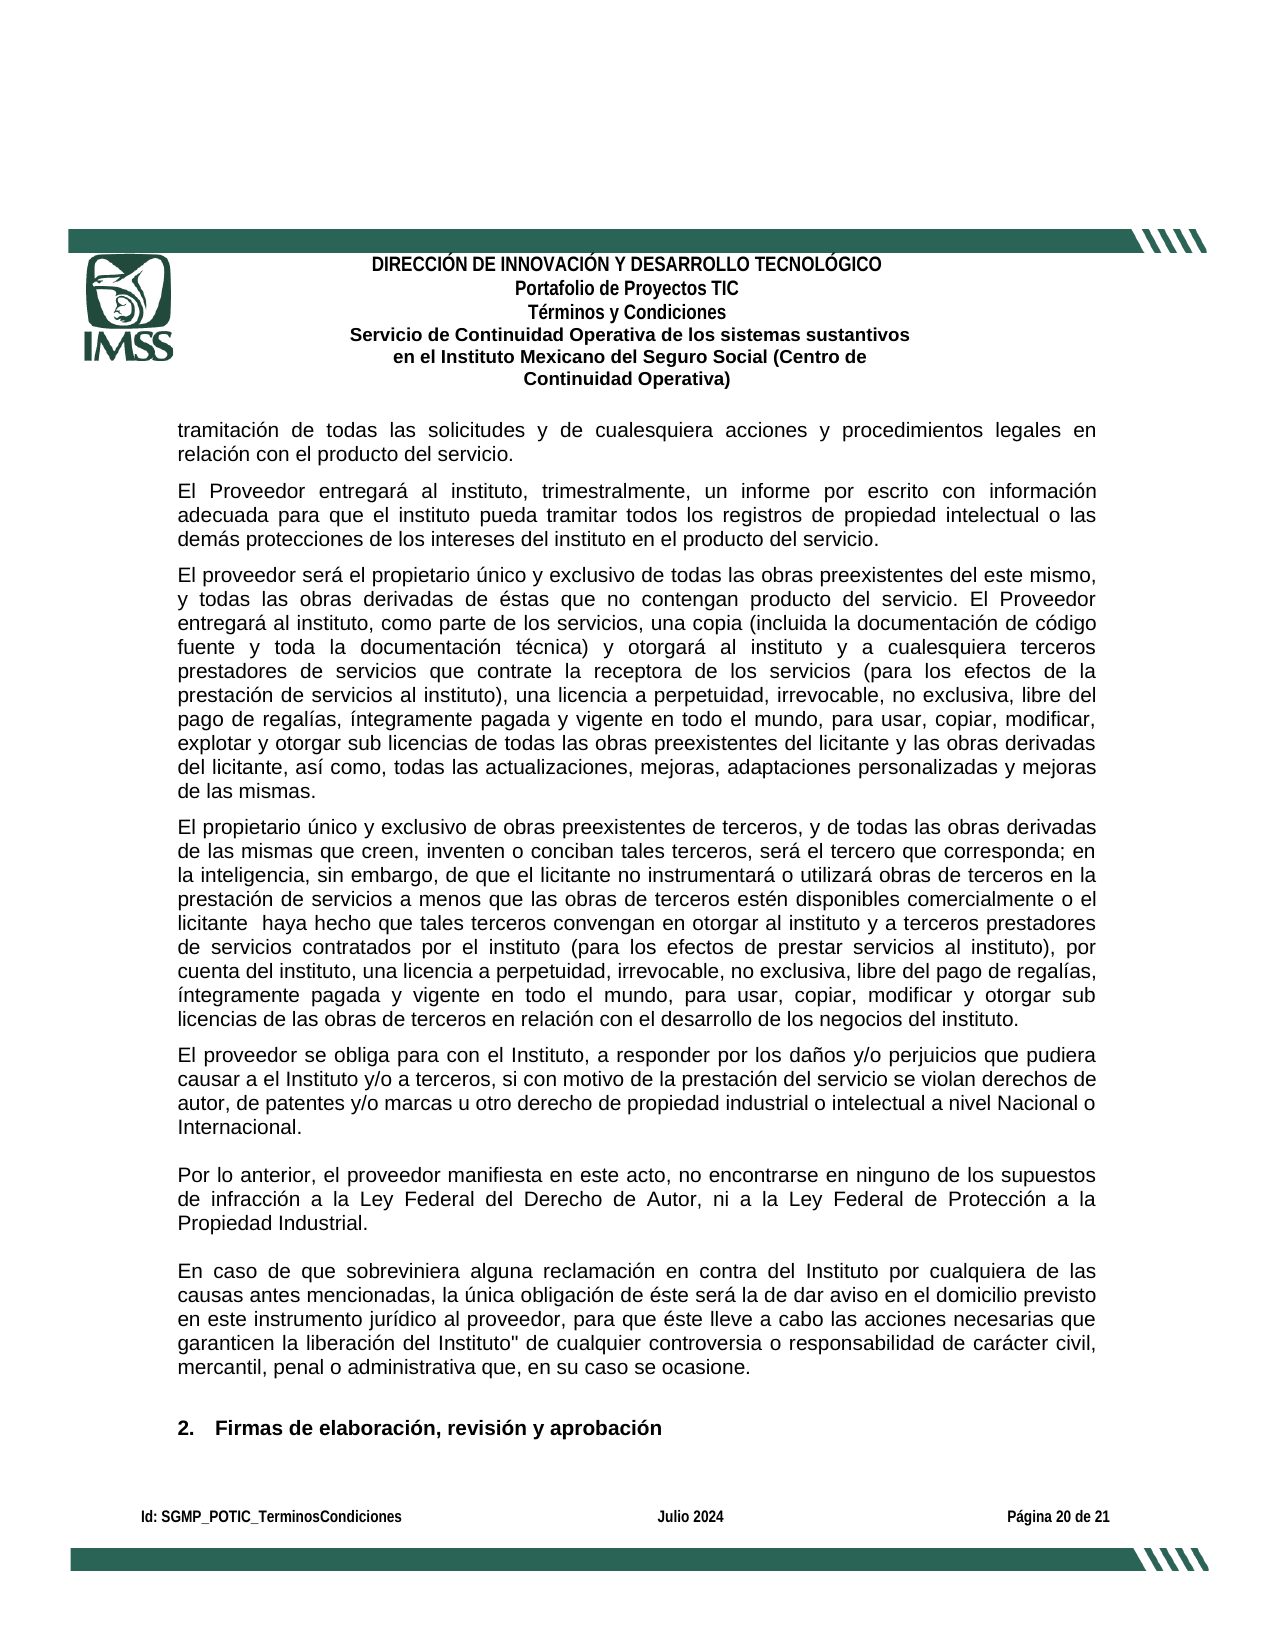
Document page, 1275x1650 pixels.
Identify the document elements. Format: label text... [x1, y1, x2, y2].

picture [70, 1548, 1209, 1571]
text Por lo anterior, el proveedor manifiesta en este acto, no encontrarse en ninguno de los supuestos de infracción a la Ley Federal del Derecho de Autor, ni a la Ley Federal de Protección a la Propiedad Industrial. [177, 1163, 1098, 1235]
text El proveedor se obliga para con el Instituto, a responder por los daños y/o perjuicios que pudiera causar a el Instituto y/o a terceros, si con motivo de la prestación del servicio se violan derechos de autor, de patentes y/o marcas u otro derecho de propiedad industrial o intelectual a nivel Nacional o Internacional. [177, 1043, 1098, 1139]
text El Proveedor entregará al instituto, trimestralmente, un informe por escrito con información adecuada para que el instituto pueda tramitar todos los registros de propiedad intelectual o las demás protecciones de los intereses del instituto en el producto del servicio. [177, 478, 1098, 550]
text En caso de que sobreviniera alguna reclamación en contra del Instituto por cualquiera de las causas antes mencionadas, la única obligación de éste será la de dar aviso en el domicilio previsto en este instrumento jurídico al proveedor, para que éste lleve a cabo las acciones necesarias que garanticen la liberación del Instituto" de cualquier controversia o responsabilidad de carácter civil, mercantil, penal o administrativa que, en su caso se ocasione. [177, 1259, 1098, 1378]
text El propietario único y exclusivo de obras preexistentes de terceros, y de todas las obras derivadas de las mismas que creen, inventen o conciban tales terceros, será el tercero que corresponda; en la inteligencia, sin embargo, de que el licitante no instrumentará o utilizará obras de terceros en la prestación de servicios a menos que las obras de terceros estén disponibles comercialmente o el licitante haya hecho que tales terceros convengan en otorgar al instituto y a terceros prestadores de servicios contratados por el instituto (para los efectos de prestar servicios al instituto), por cuenta del instituto, una licencia a perpetuidad, irrevocable, no exclusiva, libre del pago de regalías, íntegramente pagada y vigente en todo el mundo, para usar, copiar, modificar y otorgar sub licencias de las obras de terceros en relación con el desarrollo de los negocios del instituto. [177, 815, 1098, 1031]
picture [68, 229, 1207, 361]
subtitle Firmas de elaboración, revisión y aprobación [177, 1416, 1092, 1440]
text El proveedor será el propietario único y exclusivo de todas las obras preexistentes del este mismo, y todas las obras derivadas de éstas que no contengan producto del servicio. El Proveedor entregará al instituto, como parte de los servicios, una copia (incluida la documentación de código fuente y toda la documentación técnica) y otorgará al instituto y a cualesquiera terceros prestadores de servicios que contrate la receptora de los servicios (para los efectos de la prestación de servicios al instituto), una licencia a perpetuidad, irrevocable, no exclusiva, libre del pago de regalías, íntegramente pagada y vigente en todo el mundo, para usar, copiar, modificar, explotar y otorgar sub licencias de todas las obras preexistentes del licitante y las obras derivadas del licitante, así como, todas las actualizaciones, mejoras, adaptaciones personalizadas y mejoras de las mismas. [177, 563, 1098, 802]
